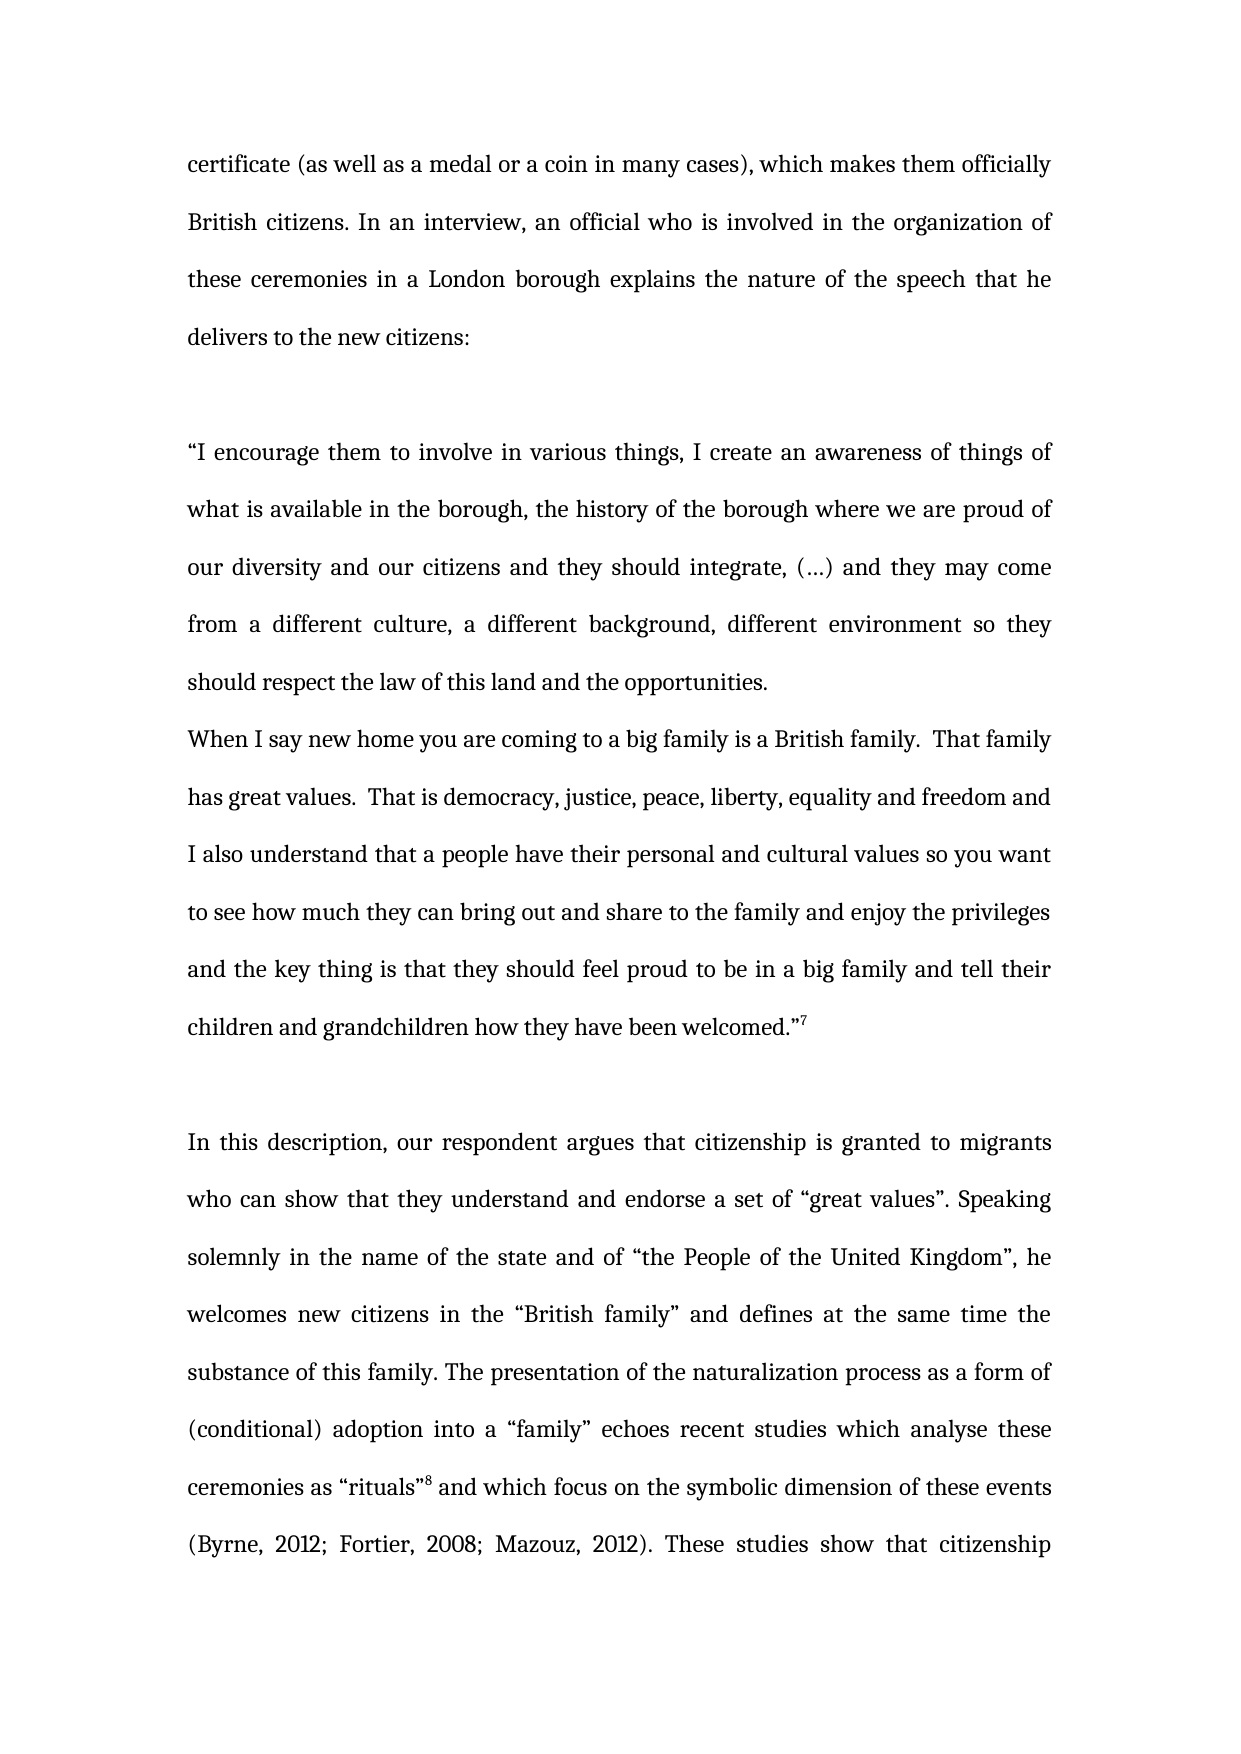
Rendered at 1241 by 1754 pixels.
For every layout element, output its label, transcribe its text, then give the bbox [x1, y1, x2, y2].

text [187, 1127, 1053, 1559]
text When I say new home you are coming to a big family is a British family. That family has great values. That is democracy, justice, peace, liberty, equality and freedom and I also understand that a people have their personal and cultural values so you want to see how much they can bring out and share to the family and enjoy the privileges and the key thing is that they should feel proud to be in a big family and tell their children and grandchildren how they have been welcomed.” [187, 725, 1053, 1041]
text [187, 150, 1053, 351]
text “I encourage them to involve in various things, I create an awareness of things of what is available in the borough, the history of the borough where we are proud of our diversity and our citizens and they should integrate, (…) and they may come from a different culture, a different background, different environment so they should respect the law of this land and the opportunities. [187, 437, 1053, 696]
